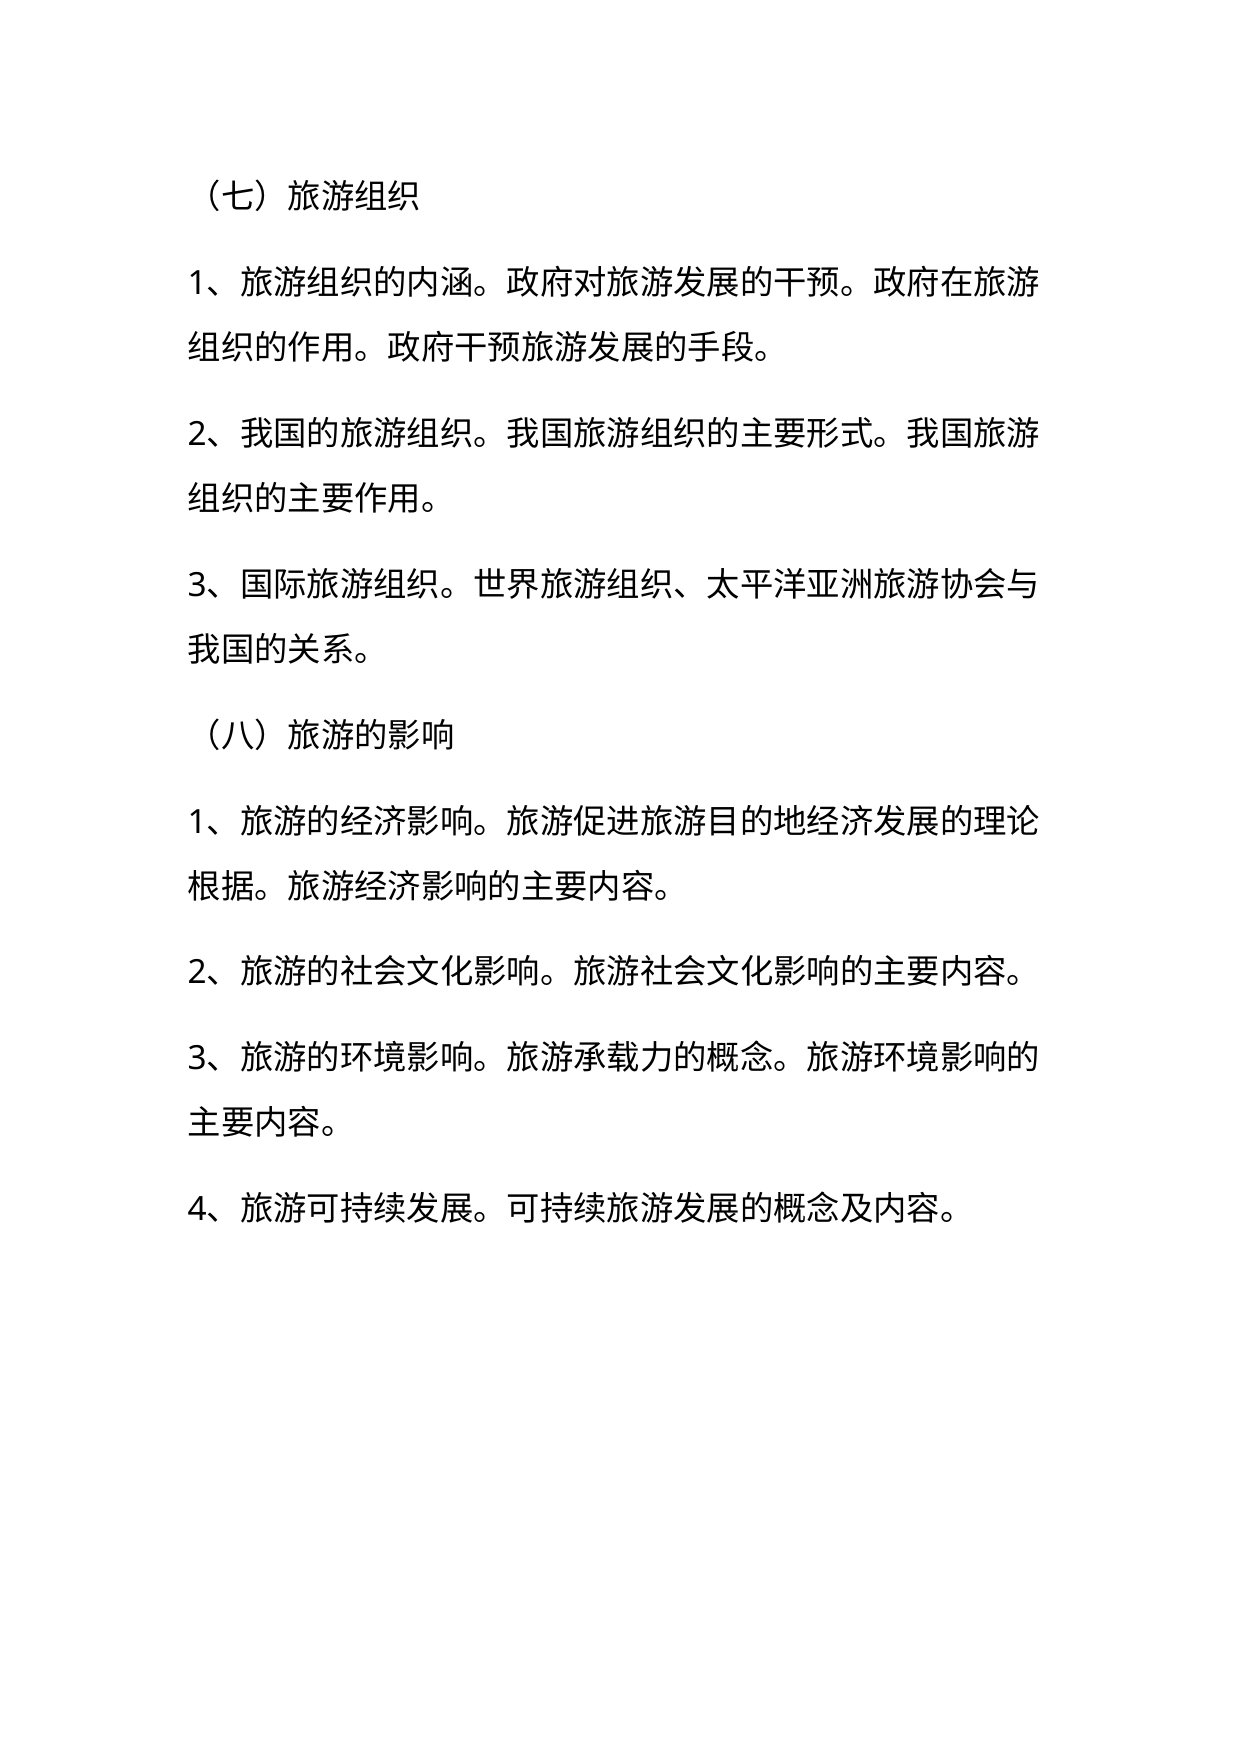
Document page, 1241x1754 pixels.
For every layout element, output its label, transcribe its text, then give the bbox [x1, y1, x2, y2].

text （八）旅游的影响 [187, 700, 1053, 765]
text 2、我国的旅游组织。我国旅游组织的主要形式。我国旅游组织的主要作用。 [187, 399, 1053, 529]
text 4、旅游可持续发展。可持续旅游发展的概念及内容。 [187, 1174, 1053, 1239]
text 3、旅游的环境影响。旅游承载力的概念。旅游环境影响的主要内容。 [187, 1023, 1053, 1153]
text （七）旅游组织 [187, 162, 1053, 227]
text 1、旅游组织的内涵。政府对旅游发展的干预。政府在旅游组织的作用。政府干预旅游发展的手段。 [187, 248, 1053, 378]
text 1、旅游的经济影响。旅游促进旅游目的地经济发展的理论根据。旅游经济影响的主要内容。 [187, 786, 1053, 916]
text 2、旅游的社会文化影响。旅游社会文化影响的主要内容。 [187, 937, 1053, 1002]
text 3、国际旅游组织。世界旅游组织、太平洋亚洲旅游协会与我国的关系。 [187, 549, 1053, 679]
